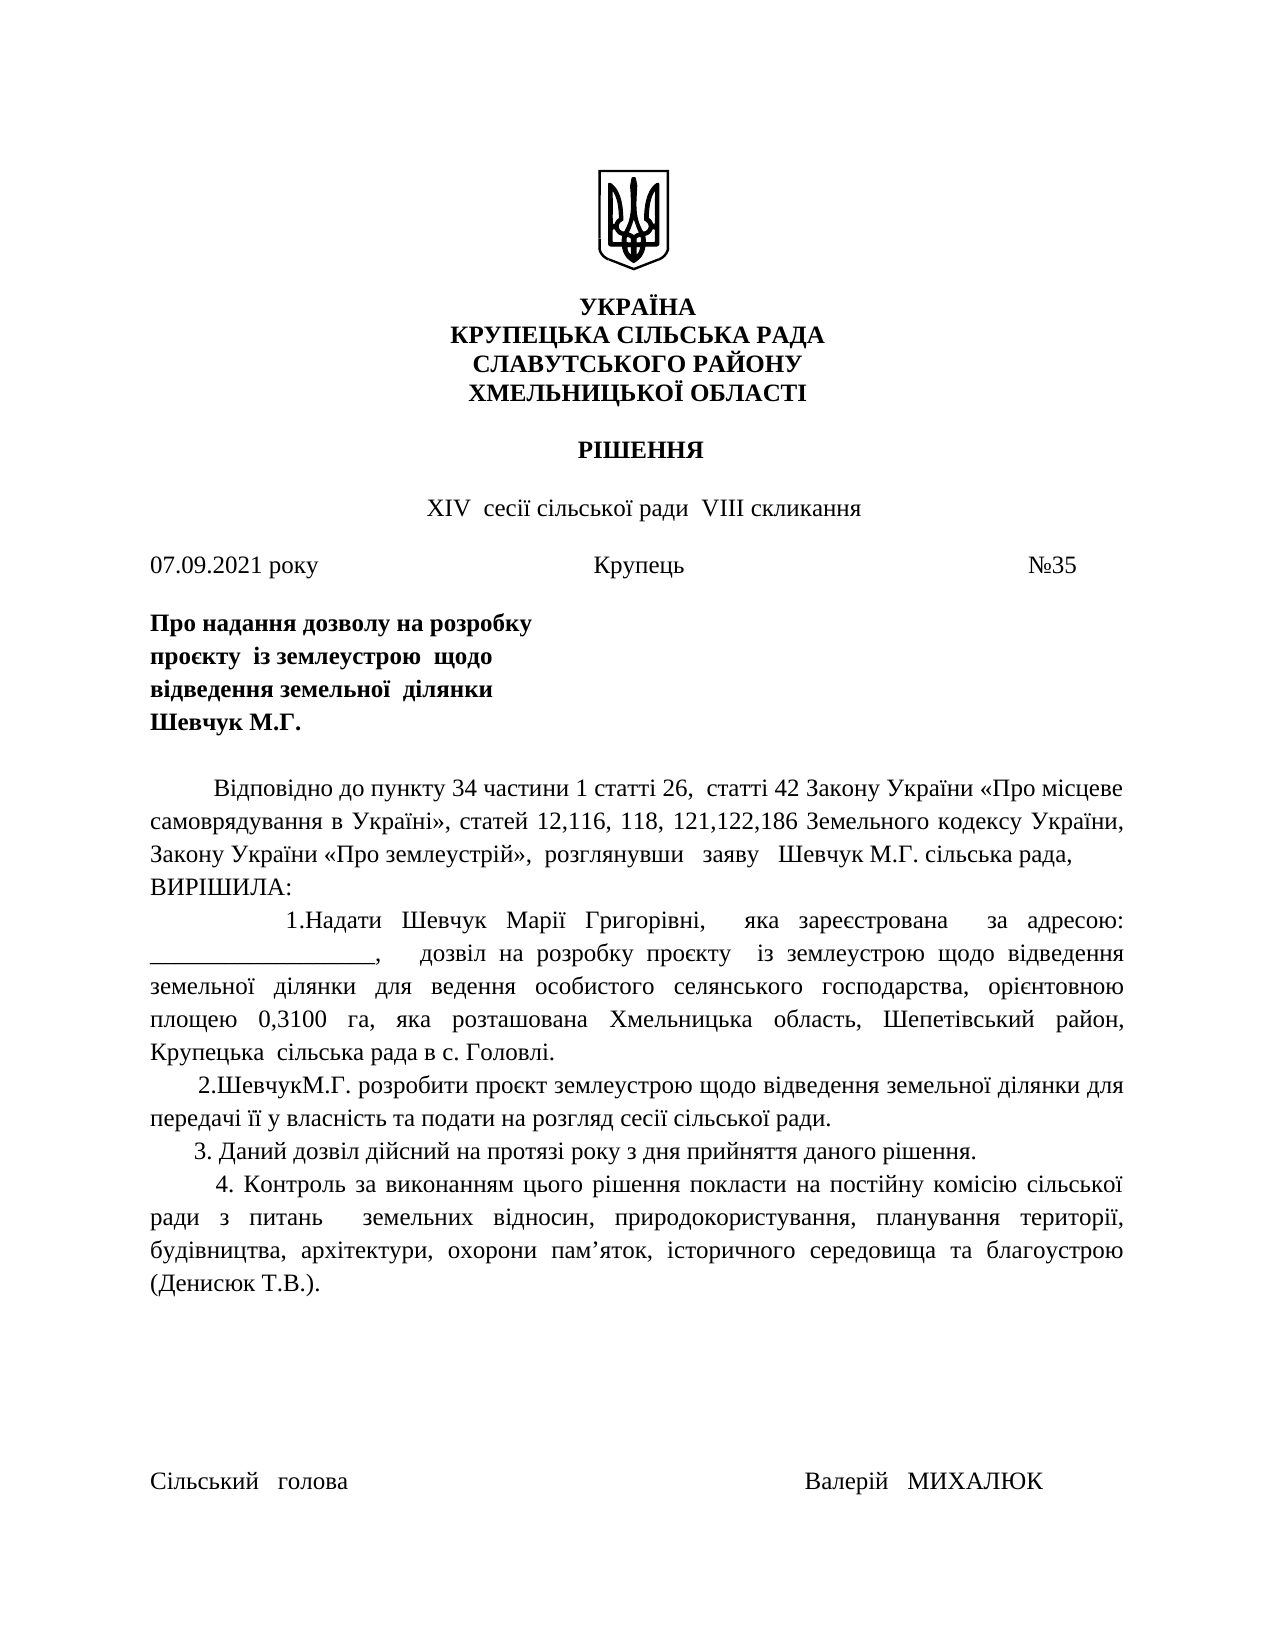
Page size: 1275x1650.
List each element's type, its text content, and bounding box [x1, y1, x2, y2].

text ВИРІШИЛА: [150, 872, 1125, 901]
text відведення земельної ділянки [150, 674, 1125, 703]
text УКРАЇНА [150, 292, 1125, 320]
text 4. Контроль за виконанням цього рішення покласти на постійну комісію сільської ради з питань земельних відносин, природокористування, планування території, будівництва, архітектури, охорони пам’яток, історичного середовища та благоустрою (Денисюк Т.В.). [150, 1169, 1125, 1297]
text ХМЕЛЬНИЦЬКОЇ ОБЛАСТІ [150, 378, 1125, 407]
text Про надання дозволу на розробку [150, 608, 1125, 637]
text РІШЕННЯ [150, 435, 1125, 464]
text проєкту із землеустрою щодо [150, 641, 1125, 669]
text 07.09.2021 року Крупець №35 [150, 550, 1125, 579]
text Відповідно до пункту 34 частини 1 статті 26, статті 42 Закону України «Про місцеве самоврядування в Україні», статей 12,116, 118, 121,122,186 Земельного кодексу України, Закону України «Про землеустрій», розглянувши заяву Шевчук М.Г. сільська рада, [150, 773, 1125, 868]
text 3. Даний дозвіл дійсний на протязі року з дня прийняття даного рішення. [150, 1136, 1125, 1165]
text Шевчук М.Г. [150, 707, 1125, 736]
text ХІV сесії сільської ради VІІІ скликання [150, 493, 1125, 522]
text 2.ШевчукМ.Г. розробити проєкт землеустрою щодо відведення земельної ділянки для передачі її у власність та подати на розгляд сесії сільської ради. [150, 1070, 1125, 1132]
text КРУПЕЦЬКА СІЛЬСЬКА РАДА [150, 320, 1125, 349]
text 1.Надати Шевчук Марії Григорівні, яка зареєстрована за адресою: __________________, дозвіл на розробку проєкту із землеустрою щодо відведення земельної ділянки для ведення особистого селянського господарства, орієнтовною площею 0,3100 га, яка розташована Хмельницька область, Шепетівський район, Крупецька сільська рада в с. Головлі. [150, 905, 1125, 1066]
text СЛАВУТСЬКОГО РАЙОНУ [150, 349, 1125, 378]
text Сільський голова Валерій МИХАЛЮК [150, 1466, 1125, 1495]
